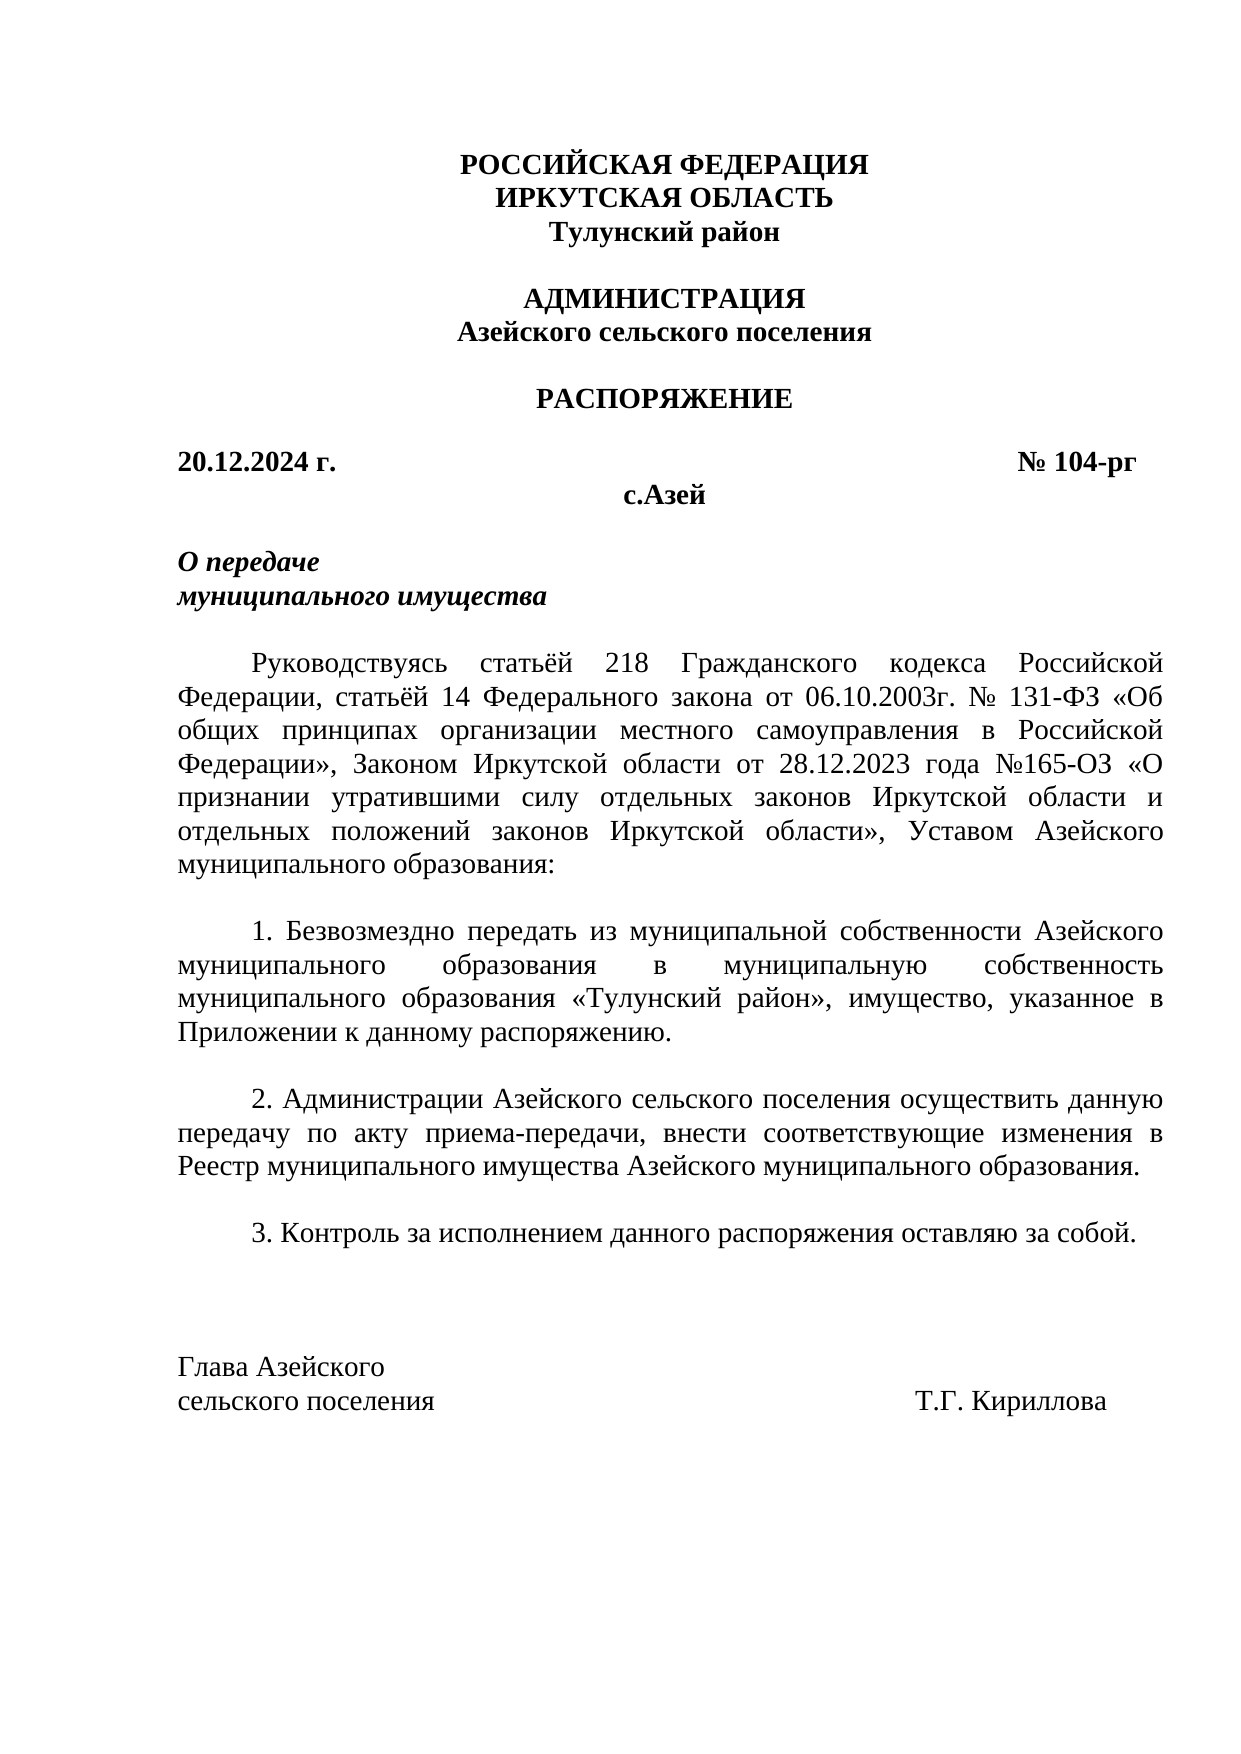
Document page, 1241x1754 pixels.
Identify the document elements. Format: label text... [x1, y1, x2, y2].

text Тулунский район [177, 214, 1152, 247]
text 2. Администрации Азейского сельского поселения осуществить данную передачу по акту приема-передачи, внести соответствующие изменения в Реестр муниципального имущества Азейского муниципального образования. [177, 1081, 1164, 1182]
text Азейского сельского поселения [177, 314, 1152, 348]
text АДМИНИСТРАЦИЯ [177, 281, 1152, 314]
text 1. Безвозмездно передать из муниципальной собственности Азейского муниципального образования в муниципальную собственность муниципального образования «Тулунский район», имущество, указанное в Приложении к данному распоряжению. [177, 913, 1164, 1048]
text Глава Азейского [177, 1349, 1164, 1383]
text ИРКУТСКАЯ ОБЛАСТЬ [177, 180, 1152, 214]
text 20.12.2024 г. № 104-рг [177, 444, 1152, 477]
text О передаче [177, 544, 1152, 578]
text муниципального имущества [177, 578, 1152, 612]
text сельского поселения Т.Г. Кириллова [177, 1383, 1152, 1417]
text РОССИЙСКАЯ ФЕДЕРАЦИЯ [177, 147, 1152, 180]
text 3. Контроль за исполнением данного распоряжения оставляю за собой. [177, 1215, 1164, 1249]
text с.Азей [177, 477, 1152, 511]
text РАСПОРЯЖЕНИЕ [177, 382, 1152, 415]
text Руководствуясь статьёй 218 Гражданского кодекса Российской Федерации, статьёй 14 Федерального закона от 06.10.2003г. № 131-ФЗ «Об общих принципах организации местного самоуправления в Российской Федерации», Законом Иркутской области от 28.12.2023 года №165-ОЗ «О признании утратившими силу отдельных законов Иркутской области и отдельных положений законов Иркутской области», Уставом Азейского муниципального образования: [177, 645, 1164, 880]
